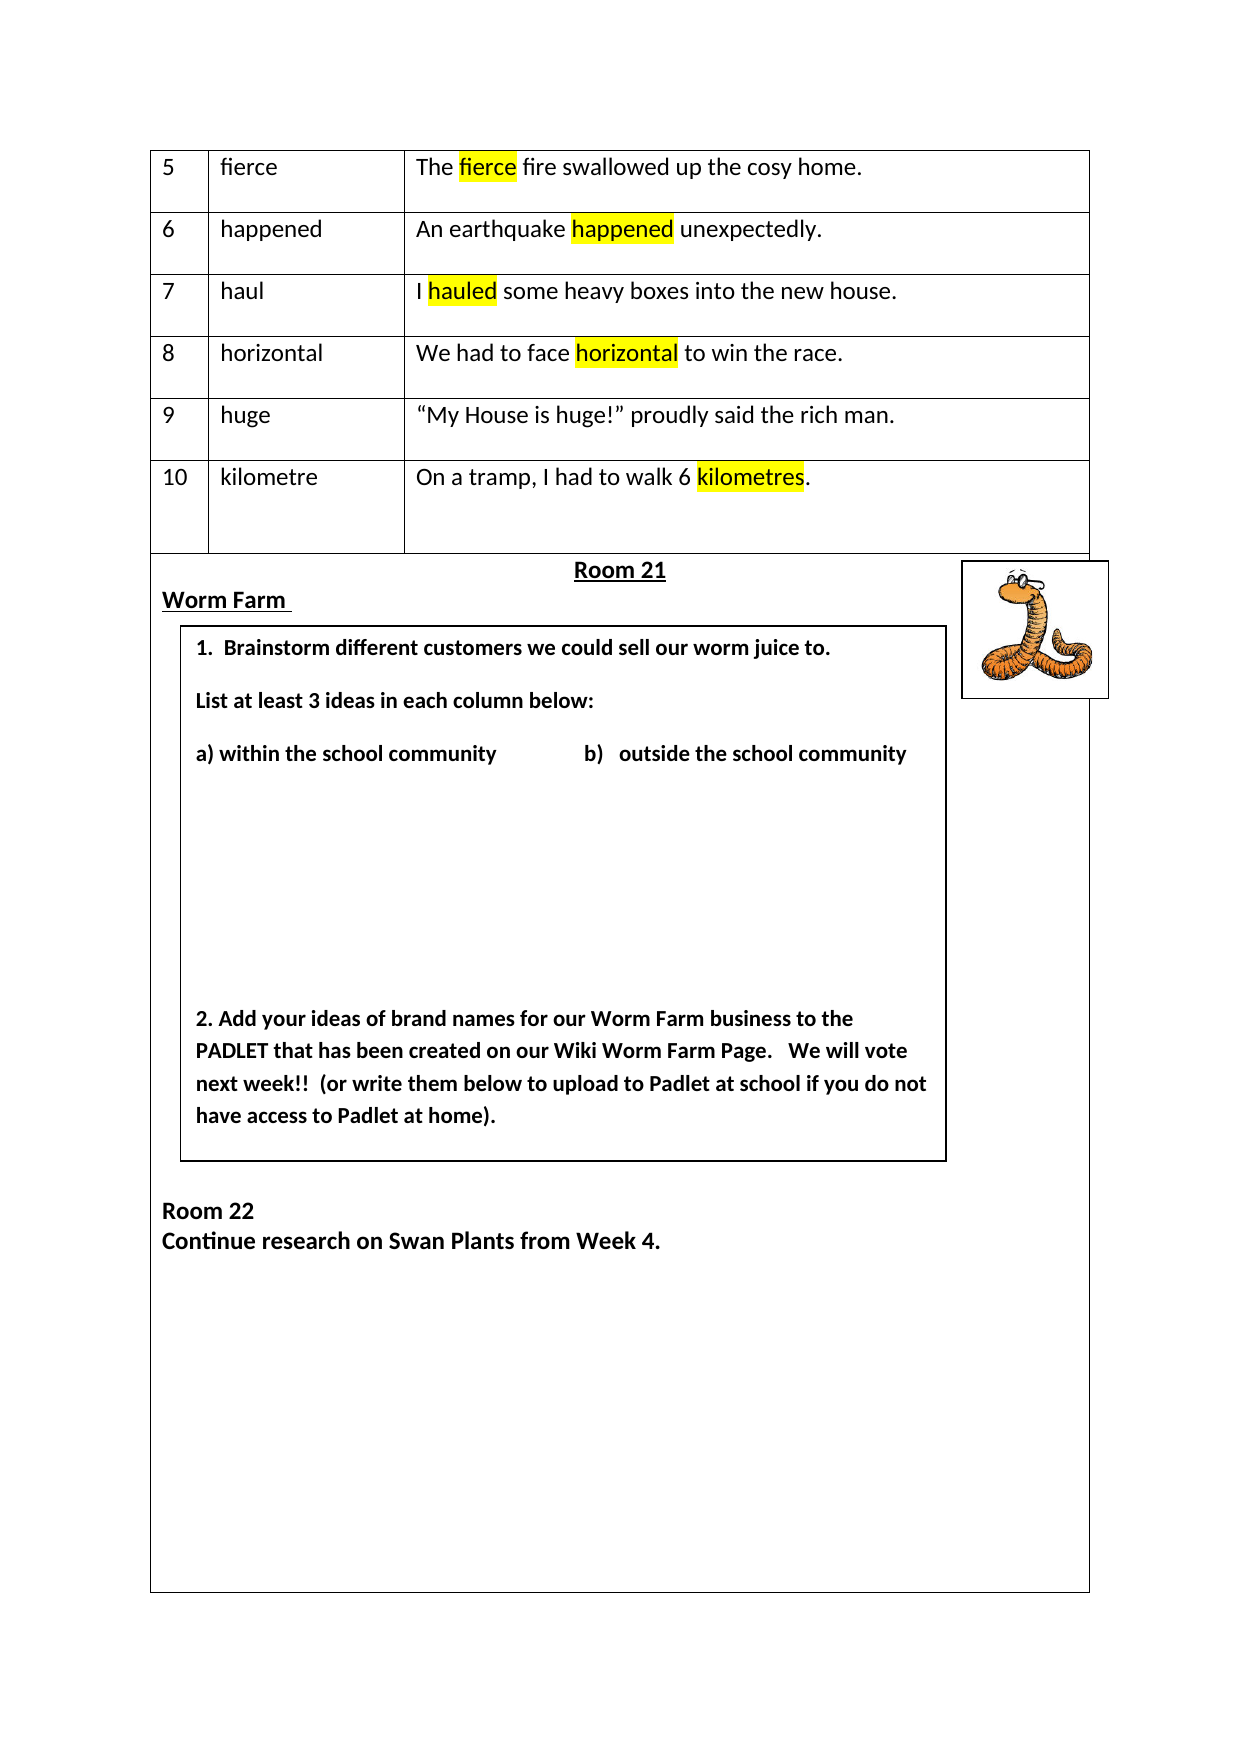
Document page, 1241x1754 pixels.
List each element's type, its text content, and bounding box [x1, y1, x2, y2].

table_cell I hauled some heavy boxes into the new house. [405, 275, 1089, 336]
table_cell 6 [151, 213, 208, 274]
table_cell On a tramp, I had to walk 6 kilometres. [405, 461, 1089, 553]
table_cell An earthquake happened unexpectedly. [405, 213, 1089, 274]
table_cell 10 [151, 461, 208, 553]
table_cell 7 [151, 275, 208, 336]
table_cell haul [209, 275, 404, 336]
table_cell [151, 554, 1089, 1592]
table_cell kilometre [209, 461, 404, 553]
table_cell We had to face horizontal to win the race. [405, 337, 1089, 398]
table_cell fierce [209, 151, 404, 212]
table_cell horizontal [209, 337, 404, 398]
table_cell 8 [151, 337, 208, 398]
table_cell happened [209, 213, 404, 274]
table_cell 9 [151, 399, 208, 460]
table_cell huge [209, 399, 404, 460]
table_cell The fierce fire swallowed up the cosy home. [405, 151, 1089, 212]
table_cell “My House is huge!” proudly said the rich man. [405, 399, 1089, 460]
table_cell 5 [151, 151, 208, 212]
picture [976, 568, 1093, 681]
